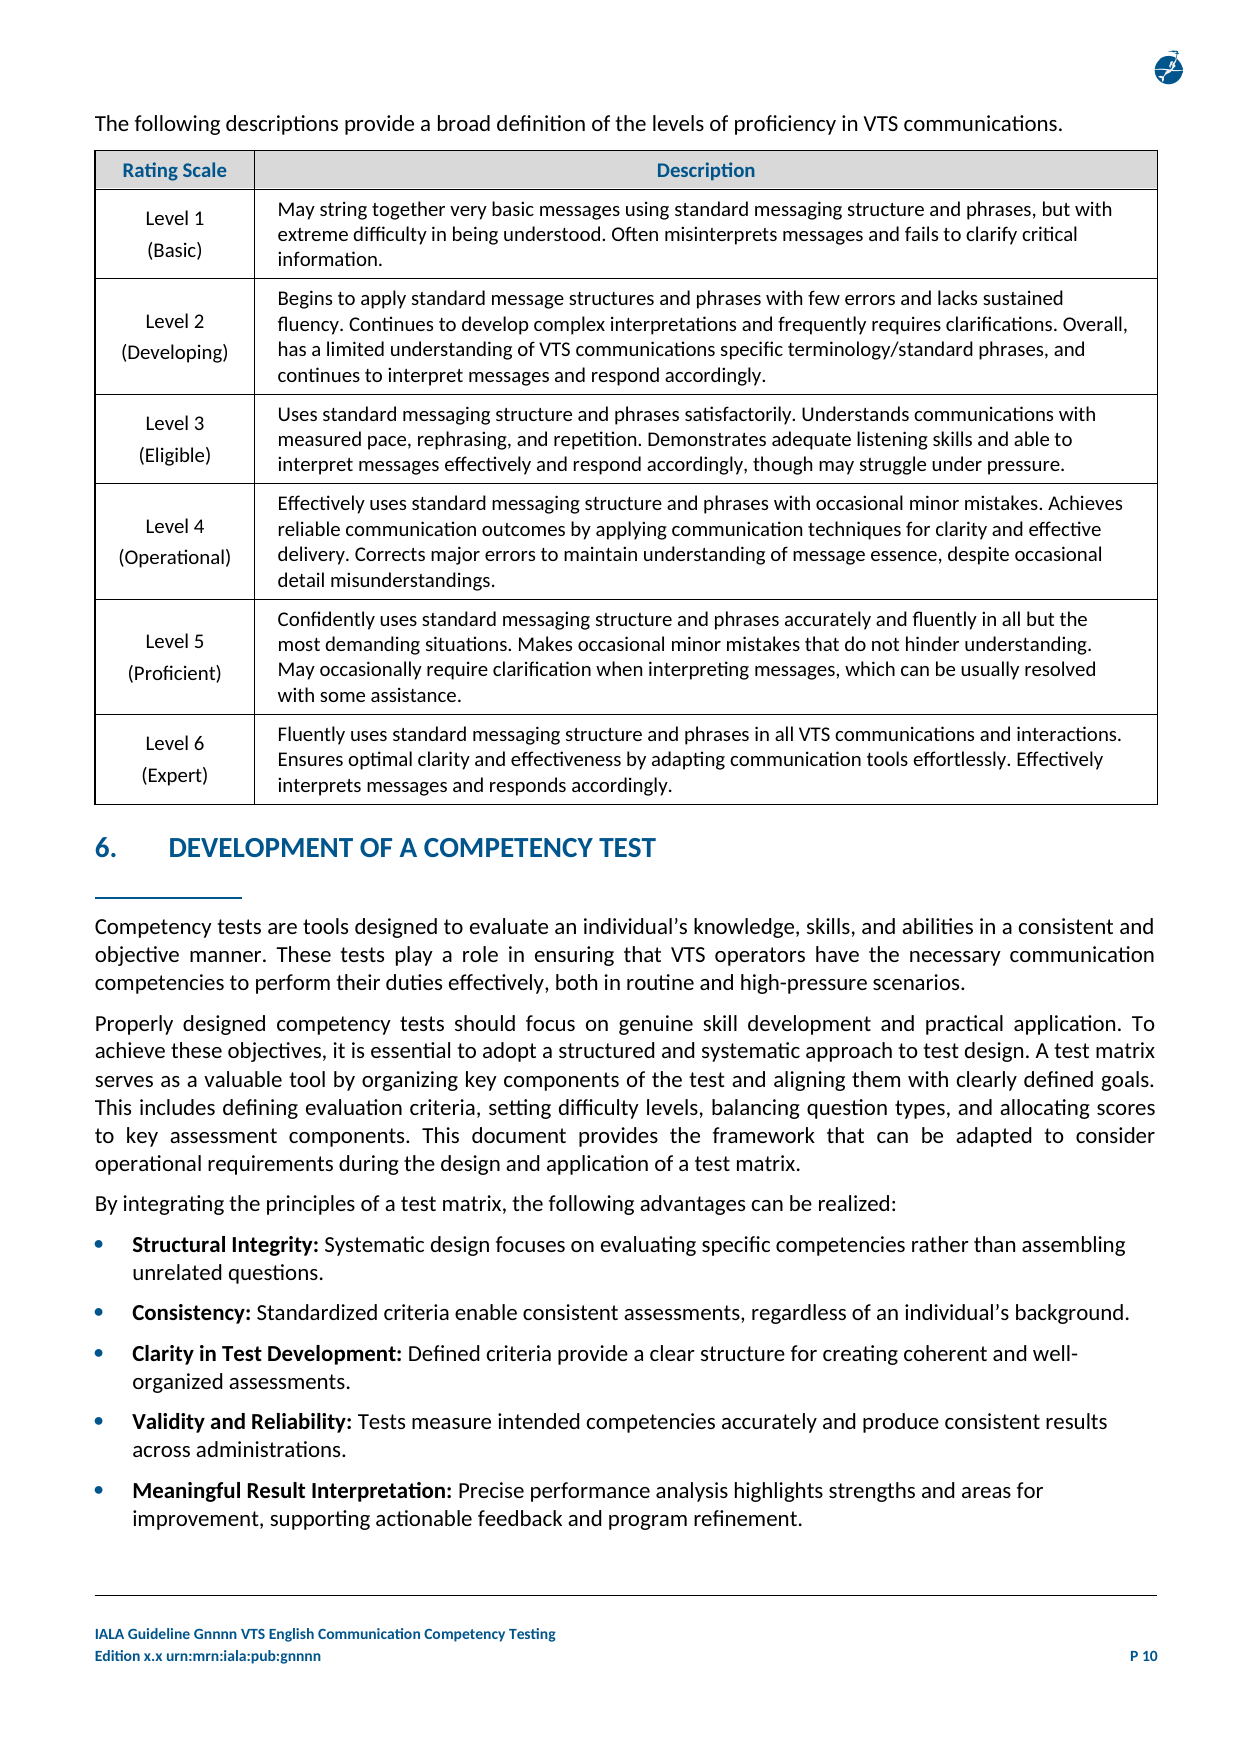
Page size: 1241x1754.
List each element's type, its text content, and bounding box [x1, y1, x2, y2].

table_cell Begins to apply standard message structures and phrases with few errors and lacks sustained fluency. Continues to develop complex interpretations and frequently requires clarifications. Overall, has a limited understanding of VTS communications specific terminology/standard phrases, and continues to interpret messages and respond accordingly. [255, 279, 1157, 393]
table_cell Level 5 (Proficient) [96, 600, 254, 714]
table_cell Level 3 (Eligible) [96, 395, 254, 483]
text Meaningful Result Interpretation: Precise performance analysis highlights strengths and areas for improvement, supporting actionable feedback and program refinement. [94, 1476, 1157, 1532]
table_cell Effectively uses standard messaging structure and phrases with occasional minor mistakes. Achieves reliable communication outcomes by applying communication techniques for clarity and effective delivery. Corrects major errors to maintain understanding of message essence, despite occasional detail misunderstandings. [255, 484, 1157, 598]
table_cell Fluently uses standard messaging structure and phrases in all VTS communications and interactions. Ensures optimal clarity and effectiveness by adapting communication tools effortlessly. Effectively interprets messages and responds accordingly. [255, 715, 1157, 803]
text Structural Integrity: Systematic design focuses on evaluating specific competencies rather than assembling unrelated questions. [94, 1230, 1157, 1286]
table_cell Level 4 (Operational) [96, 484, 254, 598]
table_cell Uses standard messaging structure and phrases satisfactorily. Understands communications with measured pace, rephrasing, and repetition. Demonstrates adequate listening skills and able to interpret messages effectively and respond accordingly, though may struggle under pressure. [255, 395, 1157, 483]
table_cell Level 1 (Basic) [96, 190, 254, 278]
text Consistency: Standardized criteria enable consistent assessments, regardless of an individual’s background. [94, 1298, 1157, 1326]
table_header Rating Scale [96, 151, 254, 188]
table_header Description [255, 151, 1157, 188]
text By integrating the principles of a test matrix, the following advantages can be realized: [94, 1189, 1157, 1217]
table_cell Confidently uses standard messaging structure and phrases accurately and fluently in all but the most demanding situations. Makes occasional minor mistakes that do not hinder understanding. May occasionally require clarification when interpreting messages, which can be usually resolved with some assistance. [255, 600, 1157, 714]
text Validity and Reliability: Tests measure intended competencies accurately and produce consistent results across administrations. [94, 1407, 1157, 1463]
subtitle DEVELOPMENT OF A COMPETENCY TEST [94, 829, 1157, 865]
text Competency tests are tools designed to evaluate an individual’s knowledge, skills, and abilities in a consistent and objective manner. These tests play a role in ensuring that VTS operators have the necessary communication competencies to perform their duties effectively, both in routine and high-pressure scenarios. [94, 912, 1157, 996]
text The following descriptions provide a broad definition of the levels of proficiency in VTS communications. [94, 109, 1157, 137]
table_cell Level 6 (Expert) [96, 715, 254, 803]
text Clarity in Test Development: Defined criteria provide a clear structure for creating coherent and well-organized assessments. [94, 1339, 1157, 1395]
table_cell May string together very basic messages using standard messaging structure and phrases, but with extreme difficulty in being understood. Often misinterprets messages and fails to clarify critical information. [255, 190, 1157, 278]
table_cell Level 2 (Developing) [96, 279, 254, 393]
picture [1123, 0, 1241, 119]
text Properly designed competency tests should focus on genuine skill development and practical application. To achieve these objectives, it is essential to adopt a structured and systematic approach to test design. A test matrix serves as a valuable tool by organizing key components of the test and aligning them with clearly defined goals. This includes defining evaluation criteria, setting difficulty levels, balancing question types, and allocating scores to key assessment components. This document provides the framework that can be adapted to consider operational requirements during the design and application of a test matrix. [94, 1009, 1157, 1177]
